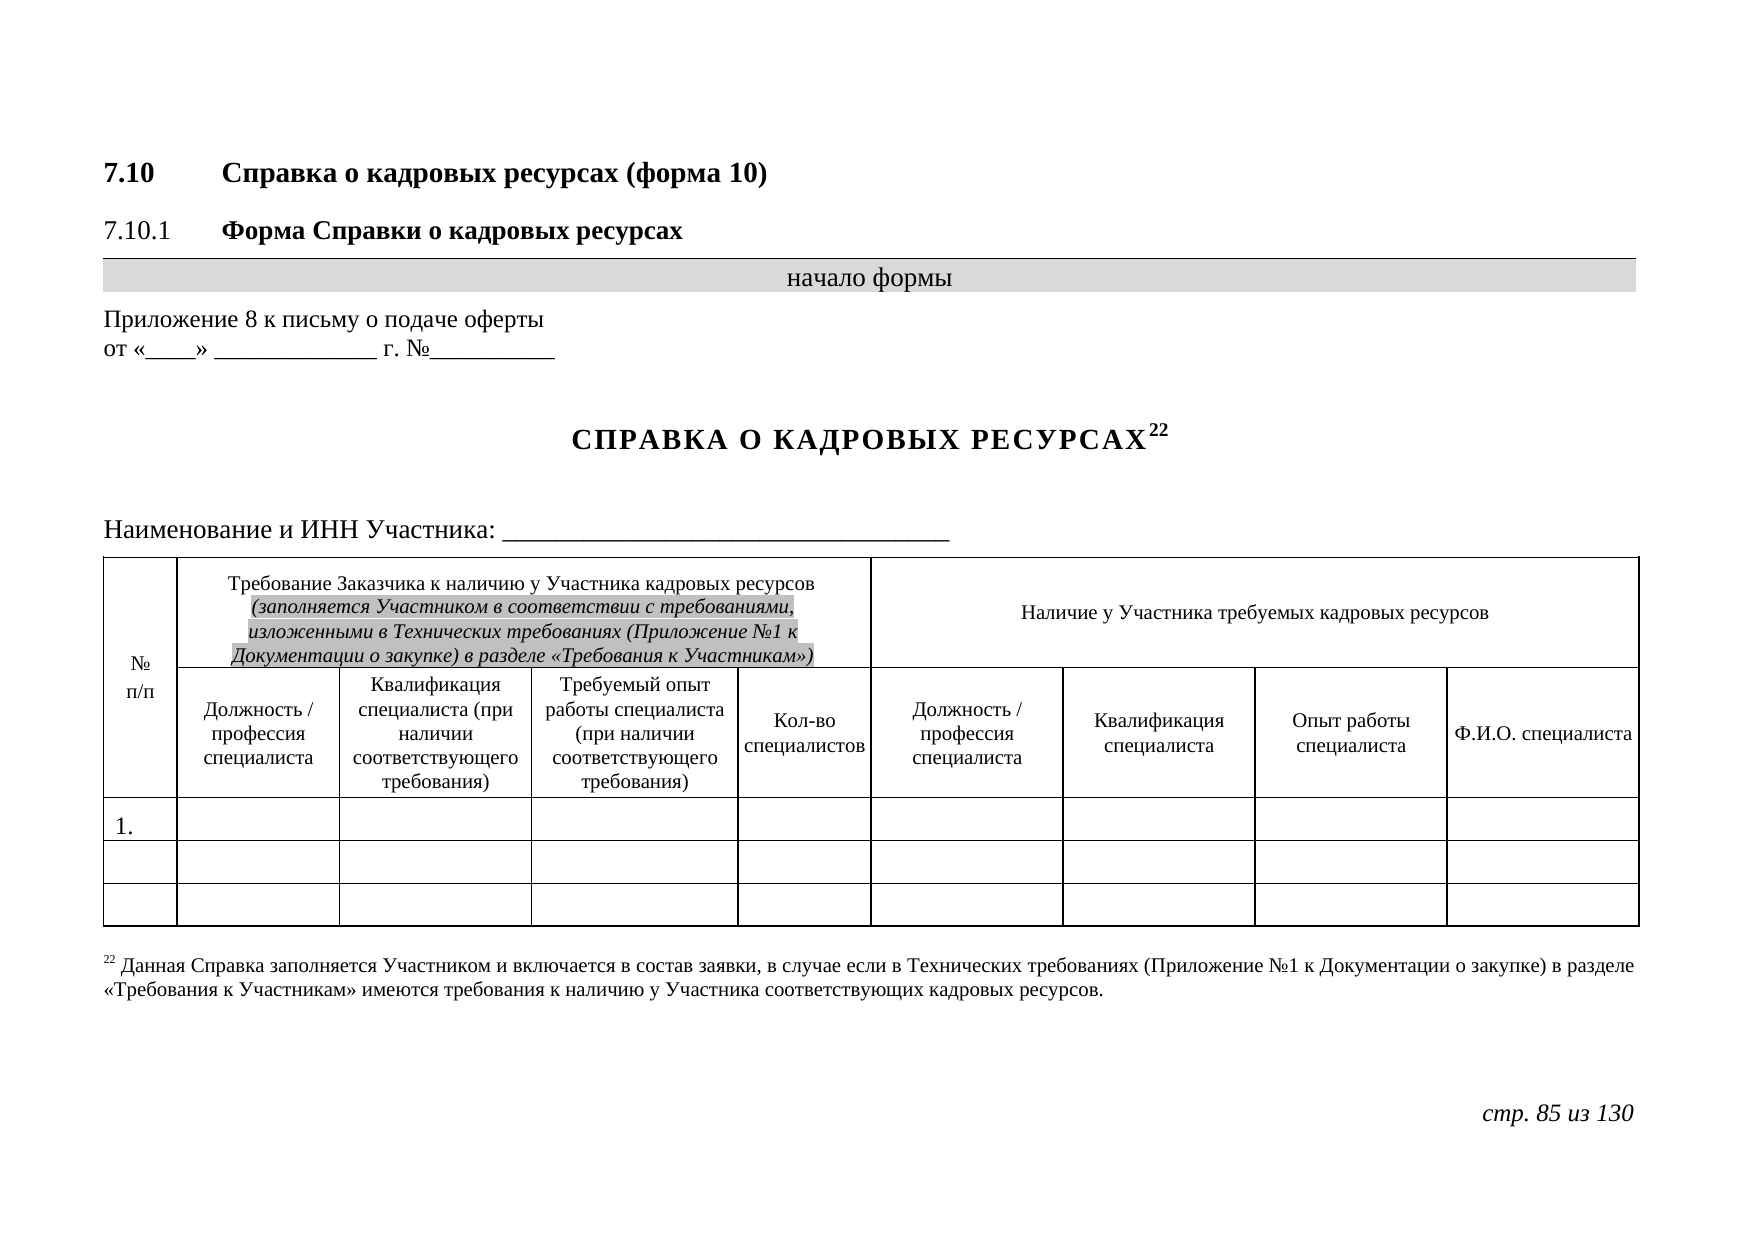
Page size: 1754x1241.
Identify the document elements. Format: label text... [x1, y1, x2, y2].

table_cell Ф.И.О. специалиста [1448, 668, 1638, 797]
table_header № п/п [104, 558, 176, 797]
table_cell [872, 798, 1062, 840]
table_cell [1064, 841, 1254, 882]
table_cell [340, 841, 531, 882]
table_cell [739, 841, 870, 882]
table_cell [340, 884, 531, 925]
table_cell [532, 798, 737, 840]
table_cell [104, 884, 176, 925]
table_cell [1064, 884, 1254, 925]
table_cell [1256, 884, 1446, 925]
table_cell [739, 884, 870, 925]
table_cell [178, 884, 339, 925]
table_cell Требуемый опыт работы специалиста (при наличии соответствующего требования) [532, 668, 737, 797]
table_cell [1448, 884, 1638, 925]
table_cell Кол-во специалистов [739, 668, 870, 797]
table_cell Квалификация специалиста [1064, 668, 1254, 797]
table_header Наличие у Участника требуемых кадровых ресурсов [872, 558, 1638, 667]
table_cell [1448, 798, 1638, 840]
table_cell Должность / профессия специалиста [872, 668, 1062, 797]
table_cell [532, 884, 737, 925]
table_cell [178, 798, 339, 840]
table_cell [1256, 798, 1446, 840]
table_cell [340, 798, 531, 840]
text Приложение 8 к письму о подаче оферты от «____» _____________ г. №__________ [103, 304, 1636, 362]
text начало формы [103, 259, 1636, 292]
text Наименование и ИНН Участника: _________________________________ [103, 513, 1636, 544]
table_cell Опыт работы специалиста [1256, 668, 1446, 797]
subtitle Справка о кадровых ресурсах (форма 10) [103, 156, 1636, 189]
table_cell [1064, 798, 1254, 840]
table_cell [104, 798, 176, 840]
table_cell Квалификация специалиста (при наличии соответствующего требования) [340, 668, 531, 797]
table_cell [872, 884, 1062, 925]
table_cell [872, 841, 1062, 882]
table_cell [532, 841, 737, 882]
table_header Требование Заказчика к наличию у Участника кадровых ресурсов (заполняется Участником в соответствии с требованиями, изложенными в Технических требованиях (Приложение №1 к Документации о закупке) в разделе «Требования к Участникам») [178, 558, 870, 667]
table_cell [1256, 841, 1446, 882]
table_cell [1448, 841, 1638, 882]
text Форма Справки о кадровых ресурсах [103, 214, 1636, 245]
table_cell [104, 841, 176, 882]
table_cell [178, 841, 339, 882]
table_cell [739, 798, 870, 840]
table_cell Должность / профессия специалиста [178, 668, 339, 797]
text Справка о кадровых ресурсах [103, 418, 1636, 457]
